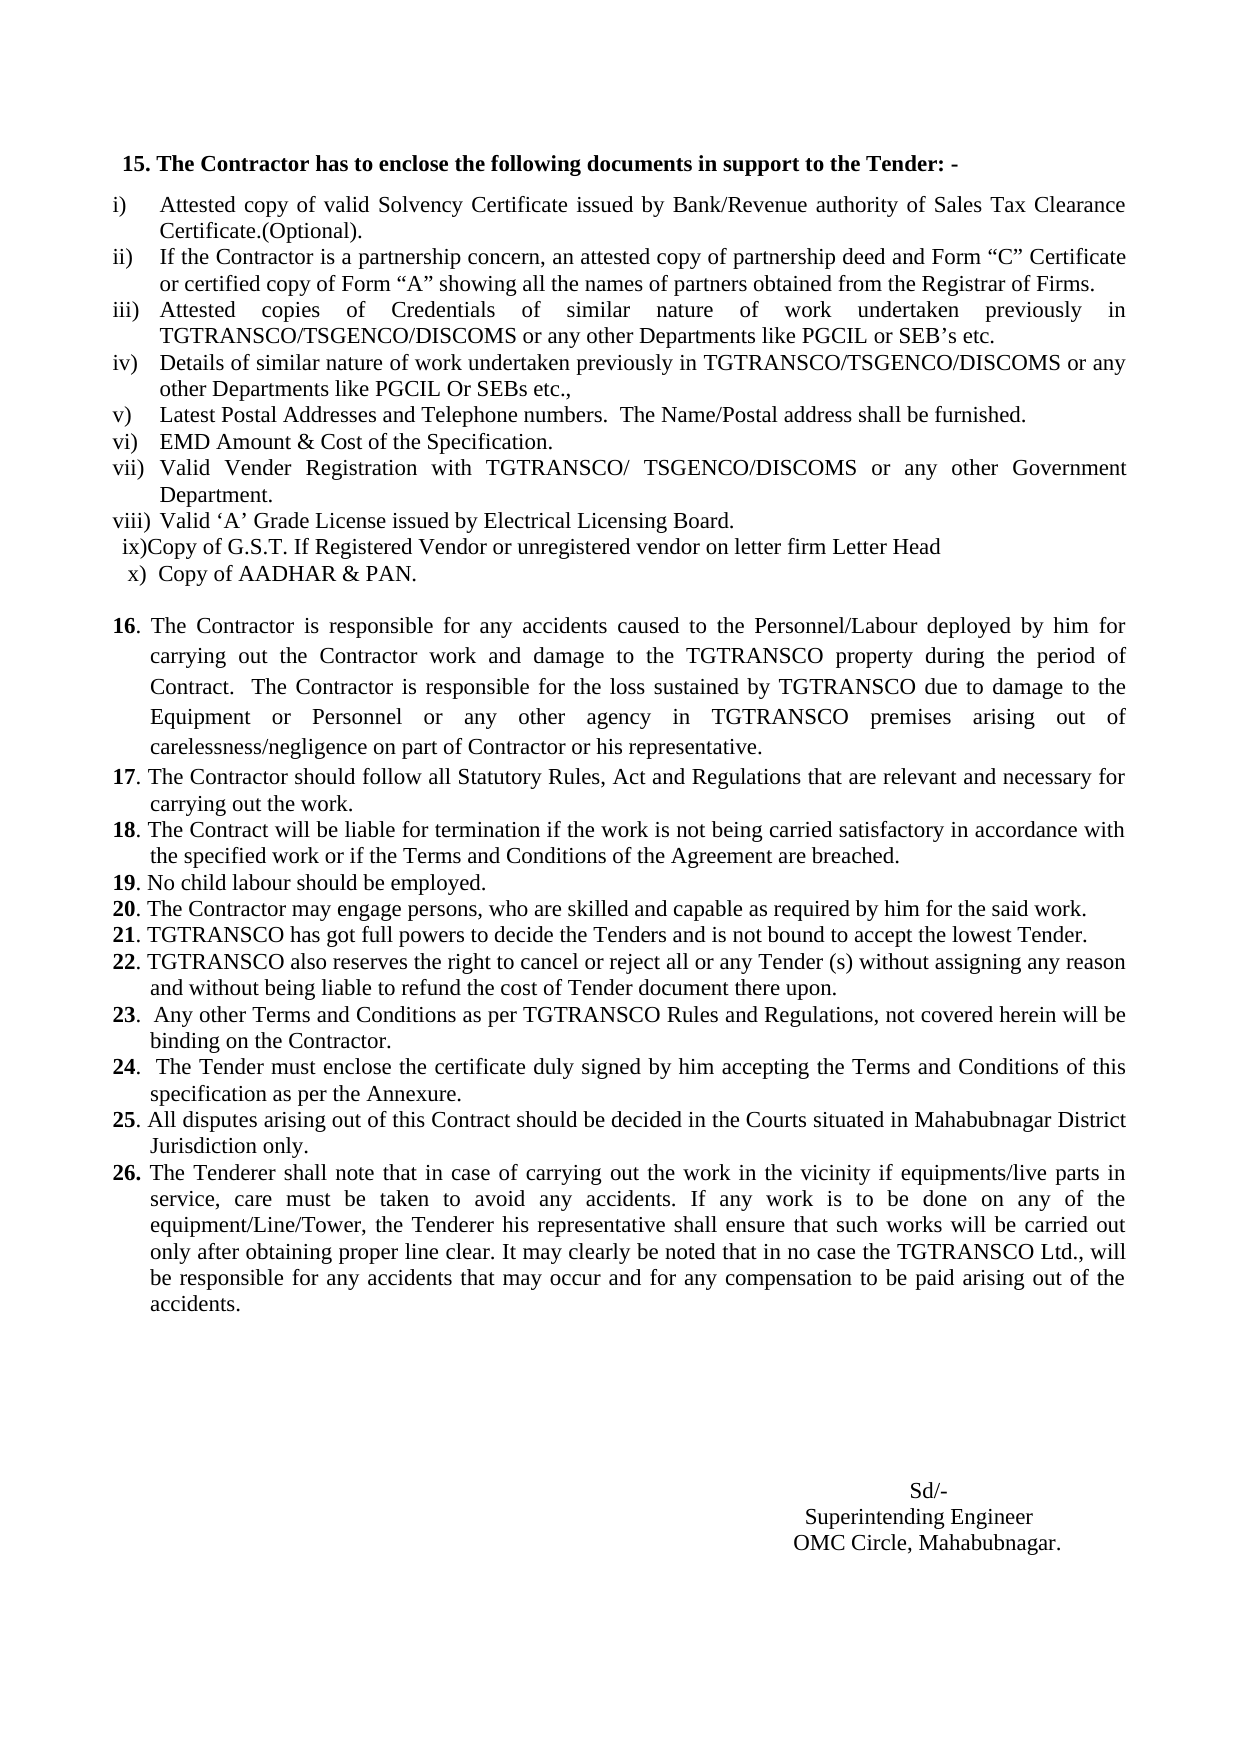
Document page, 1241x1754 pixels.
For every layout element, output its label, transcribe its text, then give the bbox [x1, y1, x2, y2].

text 22. TGTRANSCO also reserves the right to cancel or reject all or any Tender (s) without assigning any reason and without being liable to refund the cost of Tender document there upon. [112, 948, 1128, 1001]
text Sd/- [862, 1477, 1128, 1503]
list EMD Amount & Cost of the Specification. [112, 428, 1128, 454]
text 23. Any other Terms and Conditions as per TGTRANSCO Rules and Regulations, not covered herein will be binding on the Contractor. [112, 1001, 1128, 1053]
text 26. The Tenderer shall note that in case of carrying out the work in the vicinity if equipments/live parts in service, care must be taken to avoid any accidents. If any work is to be done on any of the equipment/Line/Tower, the Tenderer his representative shall ensure that such works will be carried out only after obtaining proper line clear. It may clearly be noted that in no case the TGTRANSCO Ltd., will be responsible for any accidents that may occur and for any compensation to be paid arising out of the accidents. [112, 1159, 1128, 1317]
list x) Copy of AADHAR & PAN. [122, 560, 1128, 586]
text 19. No child labour should be employed. [112, 869, 1128, 895]
list Valid ‘A’ Grade License issued by Electrical Licensing Board. [112, 507, 1128, 533]
text 21. TGTRANSCO has got full powers to decide the Tenders and is not bound to accept the lowest Tender. [112, 922, 1128, 948]
text 17. The Contractor should follow all Statutory Rules, Act and Regulations that are relevant and necessary for carrying out the work. [112, 763, 1128, 816]
text 25. All disputes arising out of this Contract should be decided in the Courts situated in Mahabubnagar District Jurisdiction only. [112, 1106, 1128, 1159]
text 15. The Contractor has to enclose the following documents in support to the Tender: - [122, 150, 1128, 176]
list Attested copy of valid Solvency Certificate issued by Bank/Revenue authority of Sales Tax Clearance Certificate.(Optional). [112, 191, 1128, 243]
text 20. The Contractor may engage persons, who are skilled and capable as required by him for the said work. [112, 895, 1128, 922]
text OMC Circle, Mahabubnagar. [712, 1529, 1128, 1556]
text 18. The Contract will be liable for termination if the work is not being carried satisfactory in accordance with the specified work or if the Terms and Conditions of the Agreement are breached. [112, 816, 1128, 869]
text 24. The Tender must enclose the certificate duly signed by him accepting the Terms and Conditions of this specification as per the Annexure. [112, 1053, 1128, 1106]
list Details of similar nature of work undertaken previously in TGTRANSCO/TSGENCO/DISCOMS or any other Departments like PGCIL Or SEBs etc., [112, 349, 1128, 402]
list If the Contractor is a partnership concern, an attested copy of partnership deed and Form “C” Certificate or certified copy of Form “A” showing all the names of partners obtained from the Registrar of Firms. [112, 243, 1128, 296]
list Latest Postal Addresses and Telephone numbers. The Name/Postal address shall be furnished. [112, 402, 1128, 428]
list Attested copies of Credentials of similar nature of work undertaken previously in TGTRANSCO/TSGENCO/DISCOMS or any other Departments like PGCIL or SEB’s etc. [112, 296, 1128, 349]
list Valid Vender Registration with TGTRANSCO/ TSGENCO/DISCOMS or any other Government Department. [112, 454, 1128, 507]
text ix)Copy of G.S.T. If Registered Vendor or unregistered vendor on letter firm Letter Head [112, 533, 1128, 560]
text 16. The Contractor is responsible for any accidents caused to the Personnel/Labour deployed by him for carrying out the Contractor work and damage to the TGTRANSCO property during the period of Contract. The Contractor is responsible for the loss sustained by TGTRANSCO due to damage to the Equipment or Personnel or any other agency in TGTRANSCO premises arising out of carelessness/negligence on part of Contractor or his representative. [112, 612, 1128, 759]
text Superintending Engineer [787, 1503, 1128, 1529]
